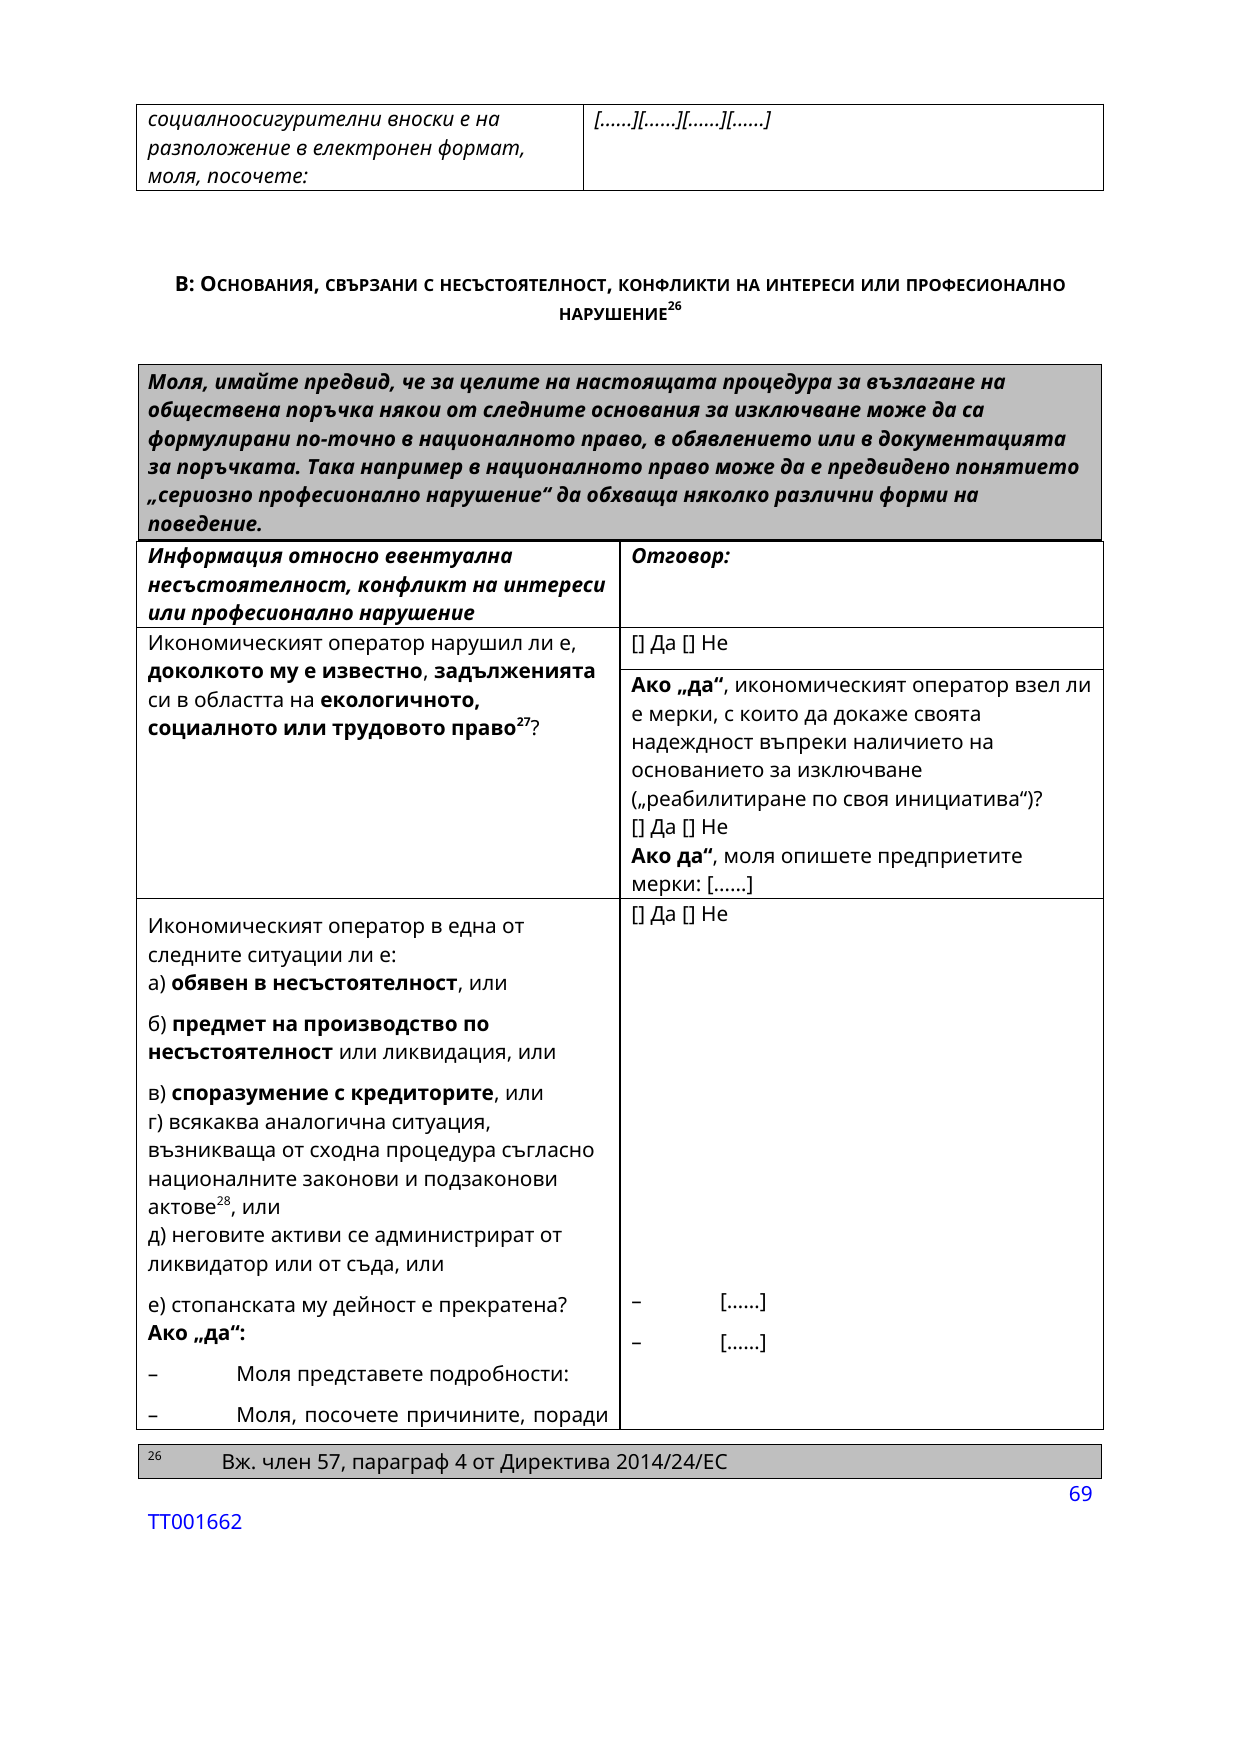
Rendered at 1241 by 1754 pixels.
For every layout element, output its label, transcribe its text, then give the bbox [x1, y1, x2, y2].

table_cell Икономическият оператор нарушил ли е, доколкото му е известно, задълженията си в областта на екологичното, социалното или трудовото право? [137, 628, 619, 898]
table_header Отговор: [621, 542, 1103, 627]
table_cell Ако „да“, икономическият оператор взел ли е мерки, с които да докаже своята надеждност въпреки наличието на основанието за изключване („реабилитиране по своя инициатива“)? [] Да [] Не Ако да“, моля опишете предприетите мерки: [……] [621, 670, 1103, 898]
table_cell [621, 899, 1103, 1429]
text Моля, имайте предвид, че за целите на настоящата процедура за възлагане на обществена поръчка някои от следните основания за изключване може да са формулирани по-точно в националното право, в обявлението или в документацията за поръчката. Така например в националното право може да е предвидено понятието „сериозно професионално нарушение“ да обхваща няколко различни форми на поведение. [139, 365, 1101, 539]
table_header Информация относно евентуална несъстоятелност, конфликт на интереси или професионално нарушение [137, 542, 619, 627]
text В: Основания, свързани с несъстоятелност, конфликти на интереси или професионално нарушение [148, 269, 1092, 326]
table_cell [] Да [] Не [621, 628, 1103, 669]
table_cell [137, 899, 619, 1429]
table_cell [584, 105, 1103, 190]
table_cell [137, 105, 583, 190]
